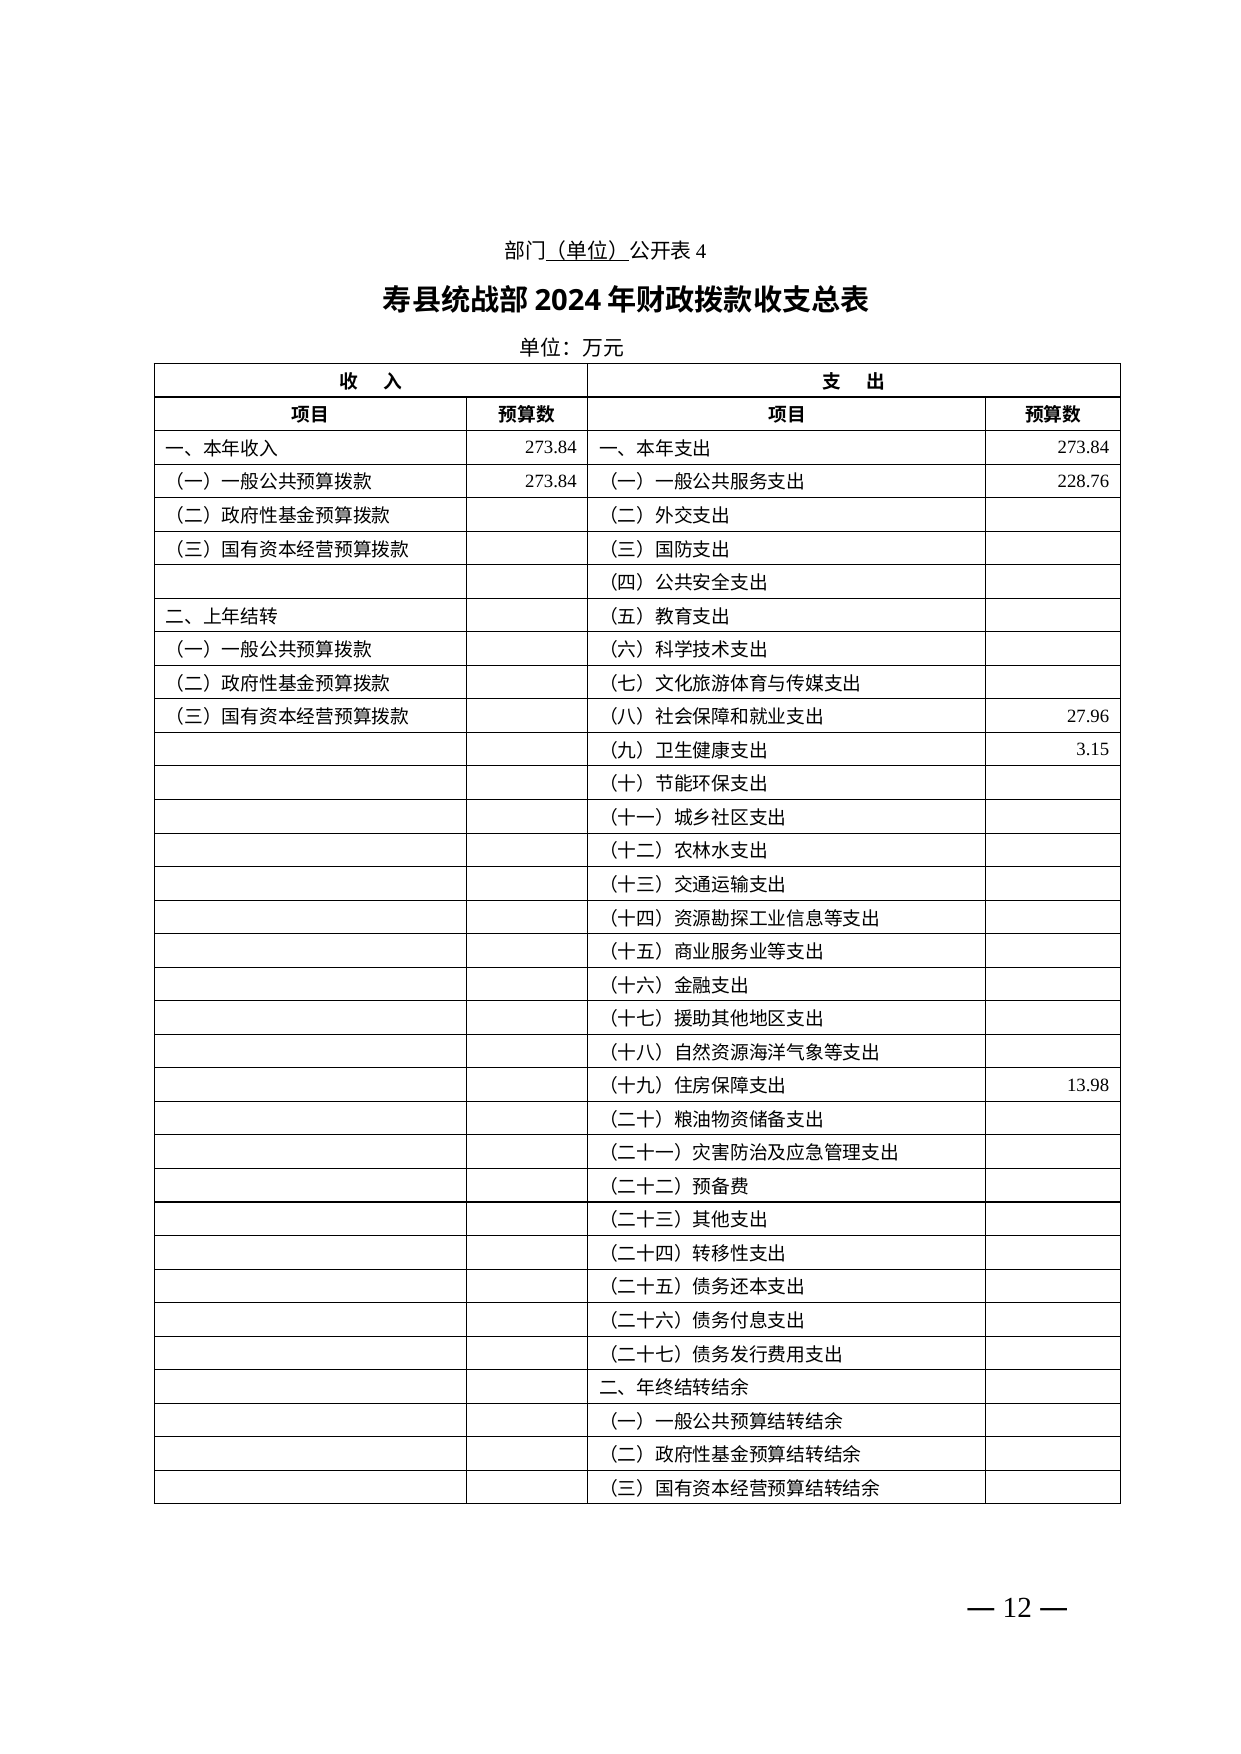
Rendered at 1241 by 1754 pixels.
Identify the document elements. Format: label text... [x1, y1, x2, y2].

table_cell [467, 666, 587, 698]
table_cell 一、本年支出 [588, 431, 985, 463]
table_cell [986, 766, 1120, 799]
table_cell （六）科学技术支出 [588, 632, 985, 665]
table_cell [467, 1068, 587, 1101]
table_cell [467, 1370, 587, 1403]
table_cell 预算数 [467, 398, 587, 430]
table_cell （二）政府性基金预算拨款 [155, 498, 466, 531]
table_cell （一）一般公共预算拨款 [155, 632, 466, 665]
table_cell [467, 1471, 587, 1503]
table_cell [986, 834, 1120, 866]
table_cell [155, 834, 466, 866]
table_cell （三）国防支出 [588, 532, 985, 564]
table_cell 二、上年结转 [155, 599, 466, 631]
table_cell [155, 1404, 466, 1436]
table_cell [986, 1471, 1120, 1503]
table_cell （三）国有资本经营预算结转结余 [588, 1471, 985, 1503]
table_cell [155, 1303, 466, 1336]
table_cell （二）政府性基金预算拨款 [155, 666, 466, 698]
table_cell [986, 934, 1120, 967]
table_cell （二十）粮油物资储备支出 [588, 1102, 985, 1134]
table_cell [986, 1035, 1120, 1067]
table_cell 273.84 [986, 431, 1120, 463]
table_cell （七）文化旅游体育与传媒支出 [588, 666, 985, 698]
table_cell [986, 1303, 1120, 1336]
table_cell [986, 599, 1120, 631]
table_cell 273.84 [467, 465, 587, 497]
table_cell [986, 565, 1120, 598]
table_cell （十四）资源勘探工业信息等支出 [588, 901, 985, 933]
table_cell （四）公共安全支出 [588, 565, 985, 598]
table_cell [155, 1035, 466, 1067]
table_cell [986, 1169, 1120, 1201]
table_cell 273.84 [467, 431, 587, 463]
text 单位：万元 [165, 330, 1087, 363]
table_cell [467, 1035, 587, 1067]
table_cell [986, 1404, 1120, 1436]
table_cell [467, 1270, 587, 1302]
table_cell [467, 1001, 587, 1034]
text 部门（单位）公开表4 [165, 233, 1087, 265]
table_cell [467, 1404, 587, 1436]
table_cell 228.76 [986, 465, 1120, 497]
table_cell [467, 1303, 587, 1336]
table_cell （二十六）债务付息支出 [588, 1303, 985, 1336]
table_cell [986, 1102, 1120, 1134]
table_cell [155, 1370, 466, 1403]
table_cell [155, 733, 466, 765]
table_cell 项目 [588, 398, 985, 430]
table_cell [986, 1337, 1120, 1369]
table_cell [155, 1001, 466, 1034]
table_cell （二十五）债务还本支出 [588, 1270, 985, 1302]
table_cell [986, 498, 1120, 531]
text 寿县统战部2024年财政拨款收支总表 [165, 265, 1087, 330]
table_cell （一）一般公共预算结转结余 [588, 1404, 985, 1436]
table_cell （十八）自然资源海洋气象等支出 [588, 1035, 985, 1067]
table_cell [467, 766, 587, 799]
table_cell [986, 1370, 1120, 1403]
table_cell [155, 800, 466, 832]
table_cell [467, 934, 587, 967]
table_cell 3.15 [986, 733, 1120, 765]
table_cell （十五）商业服务业等支出 [588, 934, 985, 967]
table_cell （十九）住房保障支出 [588, 1068, 985, 1101]
table_cell [467, 632, 587, 665]
table_cell [155, 1337, 466, 1369]
table_cell [155, 1169, 466, 1201]
table_cell [986, 800, 1120, 832]
table_cell [155, 1135, 466, 1168]
table_cell [467, 565, 587, 598]
table_cell （二十四）转移性支出 [588, 1236, 985, 1268]
table_cell 预算数 [986, 398, 1120, 430]
table_cell （三）国有资本经营预算拨款 [155, 699, 466, 732]
table_cell （二十二）预备费 [588, 1169, 985, 1201]
table_cell （三）国有资本经营预算拨款 [155, 532, 466, 564]
table_cell （二）政府性基金预算结转结余 [588, 1437, 985, 1470]
table_cell [986, 632, 1120, 665]
table_cell [155, 766, 466, 799]
table_cell （十）节能环保支出 [588, 766, 985, 799]
table_cell （十七）援助其他地区支出 [588, 1001, 985, 1034]
table_cell （十三）交通运输支出 [588, 867, 985, 899]
table_cell （十二）农林水支出 [588, 834, 985, 866]
table_cell [467, 1203, 587, 1235]
table_cell [155, 1236, 466, 1268]
table_cell [467, 733, 587, 765]
table_cell [155, 1068, 466, 1101]
table_cell （二十七）债务发行费用支出 [588, 1337, 985, 1369]
table_cell （八）社会保障和就业支出 [588, 699, 985, 732]
table_cell （十一）城乡社区支出 [588, 800, 985, 832]
table_cell [986, 1001, 1120, 1034]
table_cell [155, 968, 466, 1000]
table_cell （二十一）灾害防治及应急管理支出 [588, 1135, 985, 1168]
table_cell （九）卫生健康支出 [588, 733, 985, 765]
table_cell 项目 [155, 398, 466, 430]
table_cell [467, 1236, 587, 1268]
table_cell [986, 666, 1120, 698]
table_cell [467, 834, 587, 866]
table_header 收 入 [155, 364, 587, 396]
table_cell [986, 1135, 1120, 1168]
table_cell [986, 1437, 1120, 1470]
table_cell [467, 599, 587, 631]
table_cell 13.98 [986, 1068, 1120, 1101]
table_cell [986, 968, 1120, 1000]
table_cell （二十三）其他支出 [588, 1203, 985, 1235]
table_cell [467, 968, 587, 1000]
table_cell 27.96 [986, 699, 1120, 732]
table_cell [986, 1203, 1120, 1235]
table_cell [155, 565, 466, 598]
table_cell [155, 1203, 466, 1235]
table_cell （五）教育支出 [588, 599, 985, 631]
table_cell [467, 867, 587, 899]
table_cell [467, 1102, 587, 1134]
table_cell （二）外交支出 [588, 498, 985, 531]
table_cell （一）一般公共服务支出 [588, 465, 985, 497]
table_cell [467, 1169, 587, 1201]
table_cell [155, 1102, 466, 1134]
table_cell 二、年终结转结余 [588, 1370, 985, 1403]
table_cell （十六）金融支出 [588, 968, 985, 1000]
table_cell [467, 901, 587, 933]
table_cell [467, 532, 587, 564]
table_cell [155, 867, 466, 899]
table_cell [155, 1437, 466, 1470]
table_cell [467, 800, 587, 832]
table_cell [155, 934, 466, 967]
table_cell [467, 1437, 587, 1470]
table_cell [155, 1270, 466, 1302]
table_cell [155, 1471, 466, 1503]
table_cell [467, 498, 587, 531]
table_cell [986, 901, 1120, 933]
table_header 支 出 [588, 364, 1120, 396]
table_cell [986, 532, 1120, 564]
table_cell [986, 867, 1120, 899]
table_cell [467, 1135, 587, 1168]
table_cell [467, 699, 587, 732]
table_cell [467, 1337, 587, 1369]
table_cell [986, 1270, 1120, 1302]
table_cell [986, 1236, 1120, 1268]
table_cell [155, 901, 466, 933]
table_cell （一）一般公共预算拨款 [155, 465, 466, 497]
table_cell 一、本年收入 [155, 431, 466, 463]
